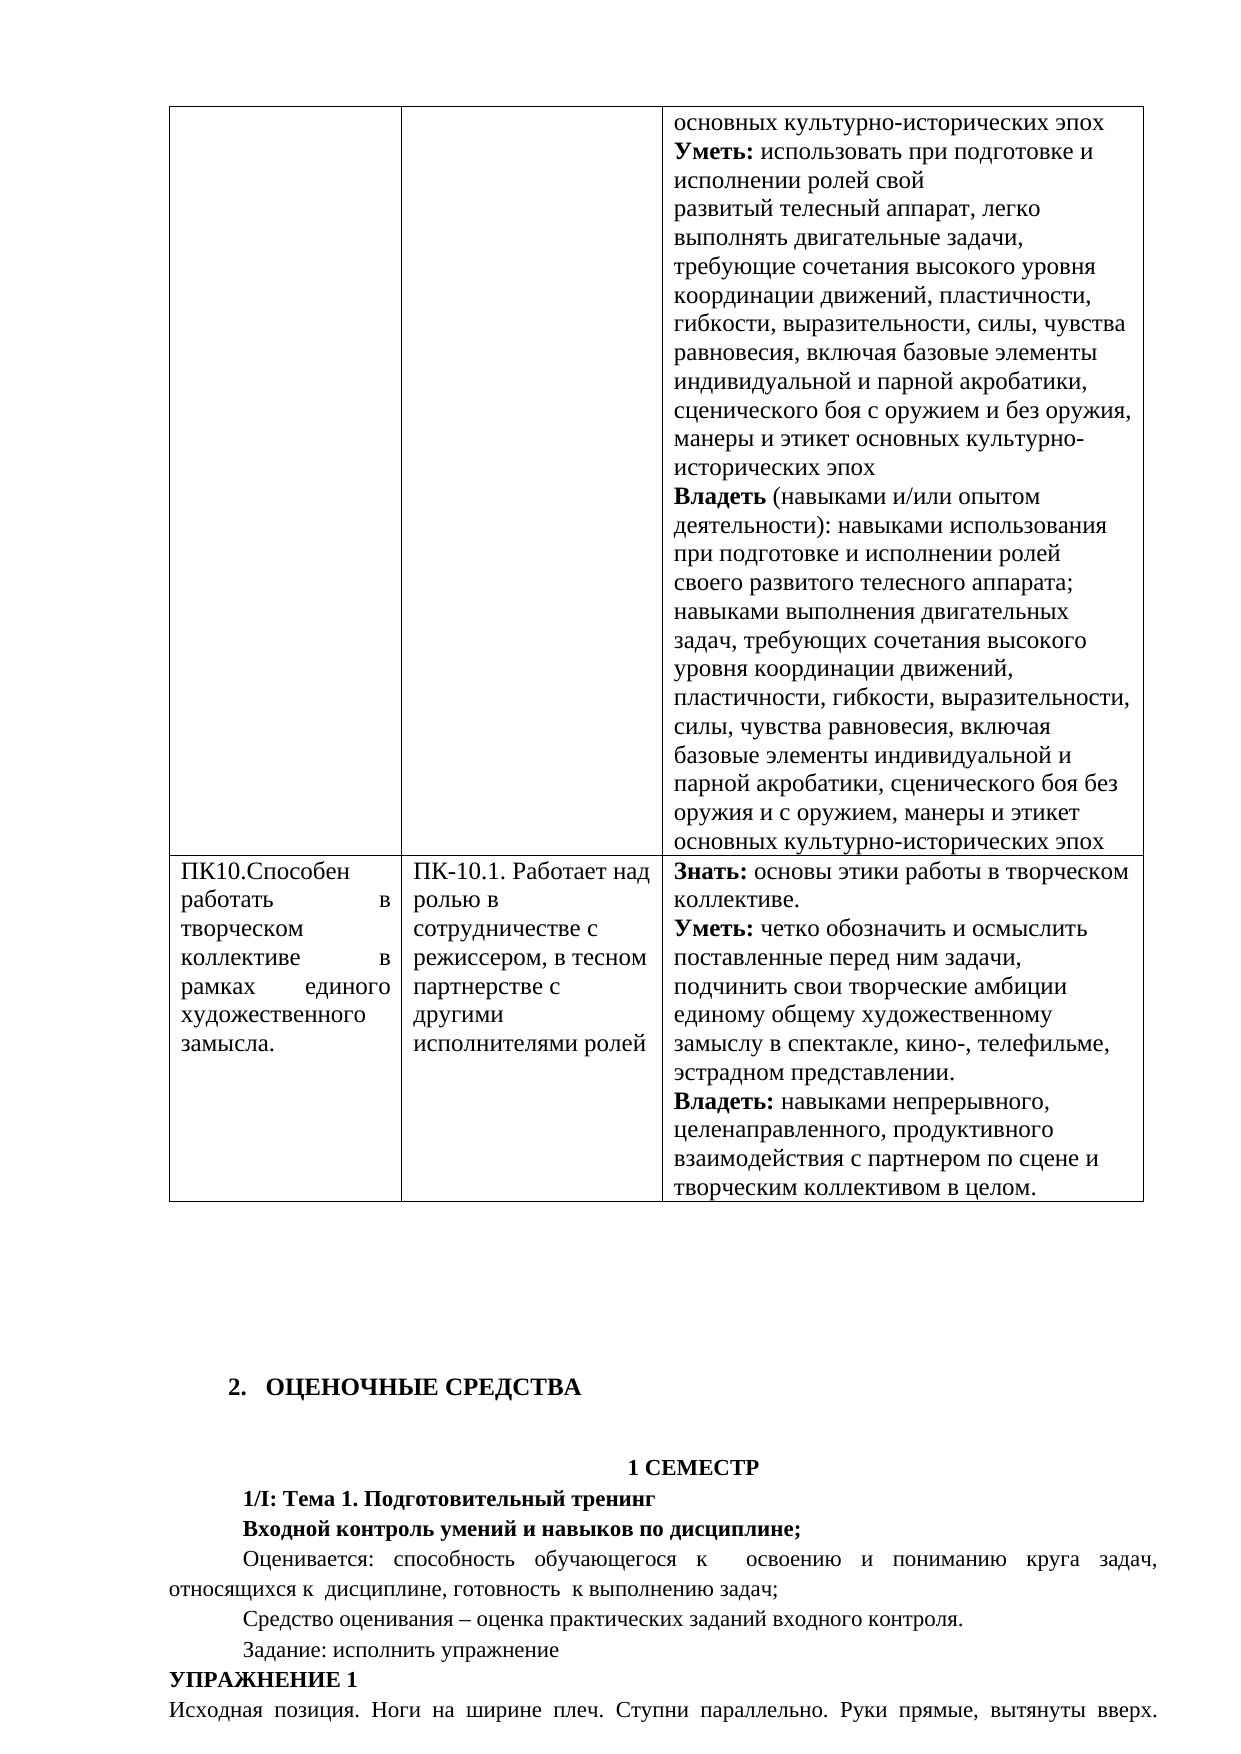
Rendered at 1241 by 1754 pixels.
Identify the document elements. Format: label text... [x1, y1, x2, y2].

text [169, 1696, 1159, 1722]
text Оценивается: способность обучающегося к освоению и пониманию круга задач, относящихся к дисциплине, готовность к выполнению задач; [169, 1545, 1159, 1602]
text Входной контроль умений и навыков по дисциплине; [169, 1515, 1159, 1541]
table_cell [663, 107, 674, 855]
text УПРАЖНЕНИЕ 1 [169, 1666, 1159, 1692]
table_cell ПК10.Способен работать в творческом коллективе в рамках единого художественного замысла. [170, 856, 401, 1201]
text 1 СЕМЕСТР [169, 1454, 1159, 1481]
table_cell ПК-10.1. Работает над ролью в сотрудничестве с режиссером, в тесном партнерстве с другими исполнителями ролей [402, 856, 662, 1201]
text Задание: исполнить упражнение [169, 1636, 1159, 1662]
list ОЦЕНОЧНЫЕ СРЕДСТВА [228, 1372, 1159, 1401]
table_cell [170, 107, 401, 855]
text 1/I: Тема 1. Подготовительный тренинг [169, 1485, 1159, 1511]
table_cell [402, 107, 662, 855]
text Средство оценивания – оценка практических заданий входного контроля. [169, 1606, 1159, 1632]
table_cell Знать: основы этики работы в творческом коллективе. Уметь: четко обозначить и осмыслить поставленные перед ним задачи, подчинить свои творческие амбиции единому общему художественному замыслу в спектакле, кино-, телефильме, эстрадном представлении. Владеть: навыками непрерывного, целенаправленного, продуктивного взаимодействия с партнером по сцене и творческим коллективом в целом. [663, 856, 1143, 1201]
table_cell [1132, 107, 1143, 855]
